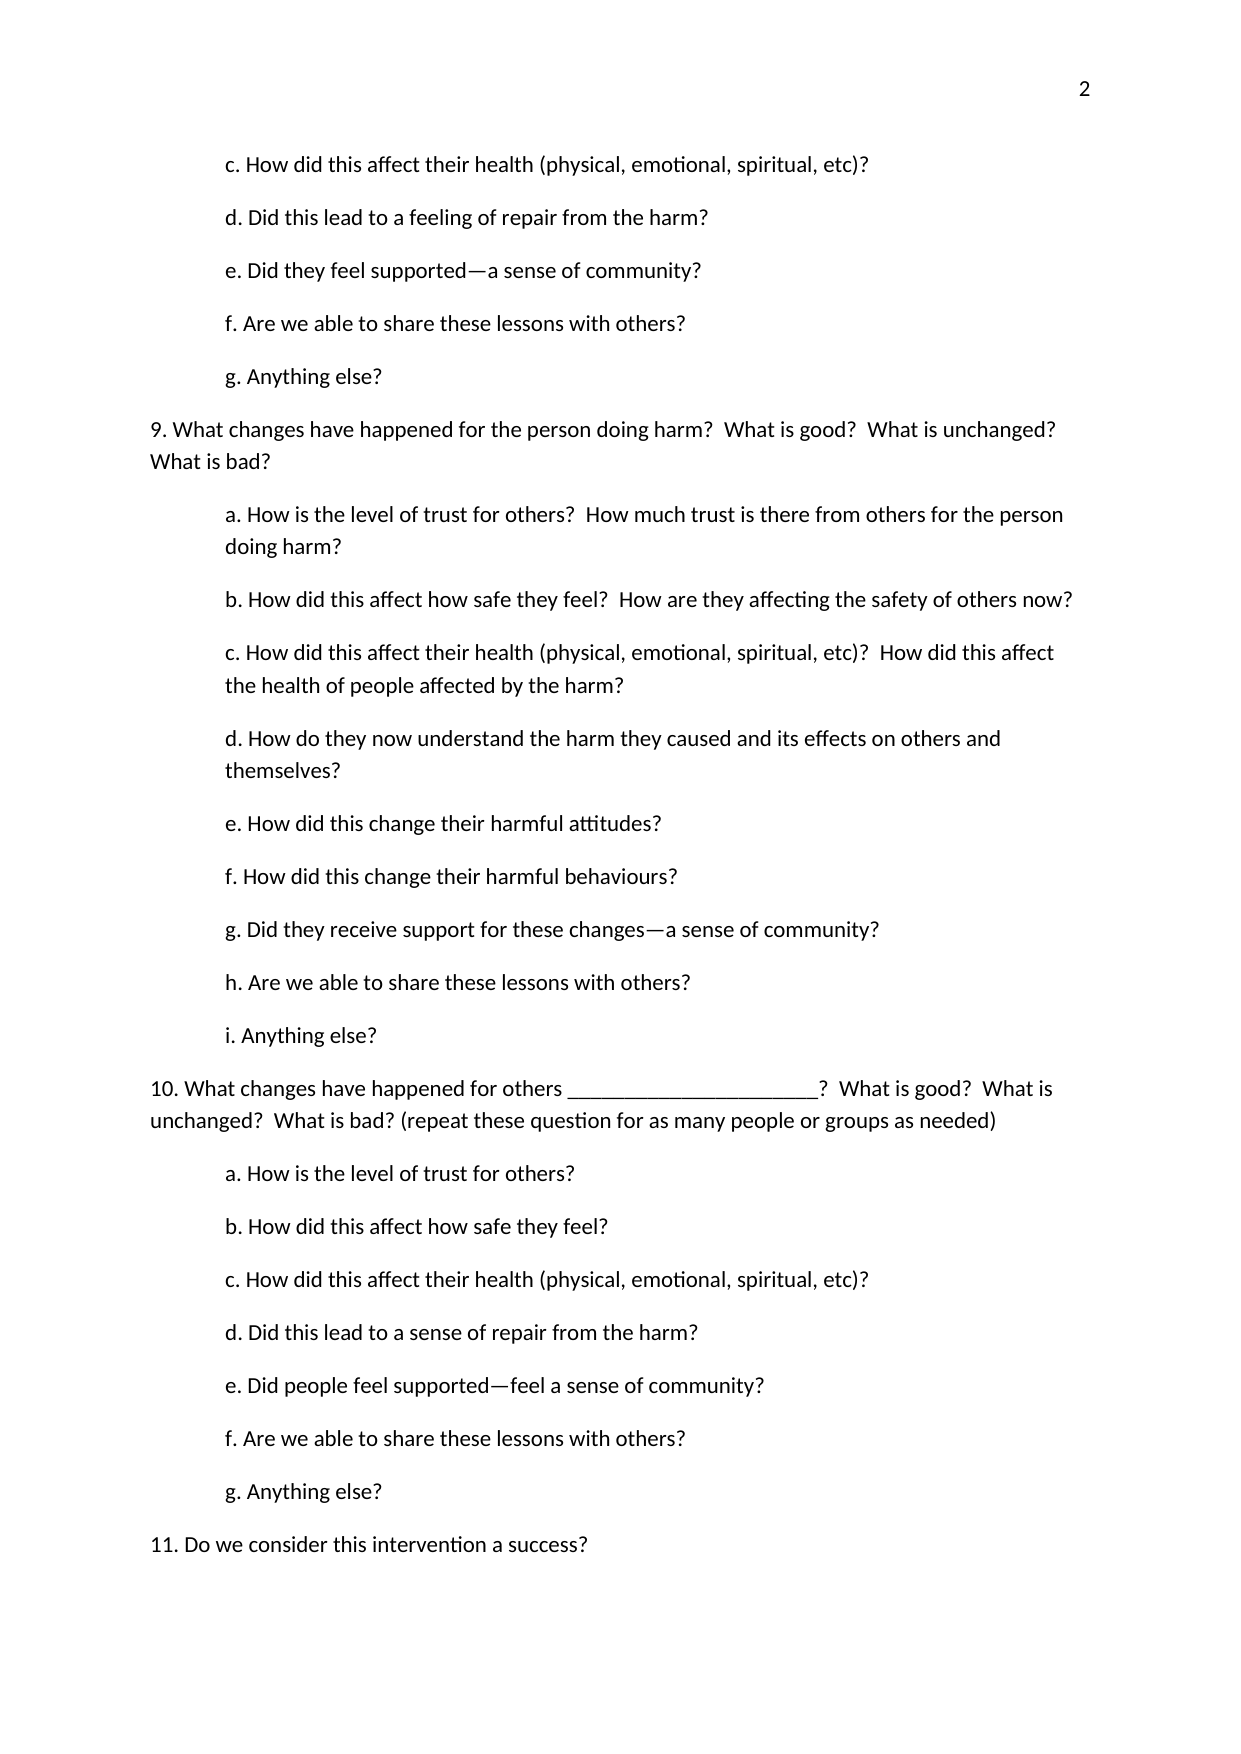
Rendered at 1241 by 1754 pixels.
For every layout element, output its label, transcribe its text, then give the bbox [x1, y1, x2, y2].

text f. How did this change their harmful behaviours? [150, 862, 1090, 890]
text g. Did they receive support for these changes—a sense of community? [150, 915, 1090, 943]
text g. Anything else? [150, 1477, 1090, 1505]
text c. How did this affect their health (physical, emotional, spiritual, etc)? [150, 1265, 1090, 1293]
text d. How do they now understand the harm they caused and its effects on others and themselves? [225, 724, 1090, 784]
text d. Did this lead to a sense of repair from the harm? [150, 1318, 1090, 1346]
text b. How did this affect how safe they feel? [150, 1212, 1090, 1240]
text e. Did people feel supported—feel a sense of community? [150, 1371, 1090, 1399]
text e. Did they feel supported—a sense of community? [150, 256, 1090, 284]
text f. Are we able to share these lessons with others? [150, 1424, 1090, 1452]
text a. How is the level of trust for others? [150, 1159, 1090, 1187]
text c. How did this affect their health (physical, emotional, spiritual, etc)? How did this affect the health of people affected by the harm? [225, 638, 1090, 699]
text c. How did this affect their health (physical, emotional, spiritual, etc)? [150, 150, 1090, 178]
text g. Anything else? [150, 362, 1090, 390]
text f. Are we able to share these lessons with others? [150, 309, 1090, 337]
text 10. What changes have happened for others ______________________? What is good? What is unchanged? What is bad? (repeat these question for as many people or groups as needed) [150, 1074, 1090, 1134]
text i. Anything else? [150, 1021, 1090, 1049]
text 11. Do we consider this intervention a success? [150, 1530, 1090, 1558]
text a. How is the level of trust for others? How much trust is there from others for the person doing harm? [225, 500, 1090, 561]
text 9. What changes have happened for the person doing harm? What is good? What is unchanged? What is bad? [150, 415, 1090, 475]
text e. How did this change their harmful attitudes? [150, 809, 1090, 837]
text b. How did this affect how safe they feel? How are they affecting the safety of others now? [225, 586, 1090, 613]
text d. Did this lead to a feeling of repair from the harm? [150, 203, 1090, 231]
text h. Are we able to share these lessons with others? [150, 968, 1090, 996]
